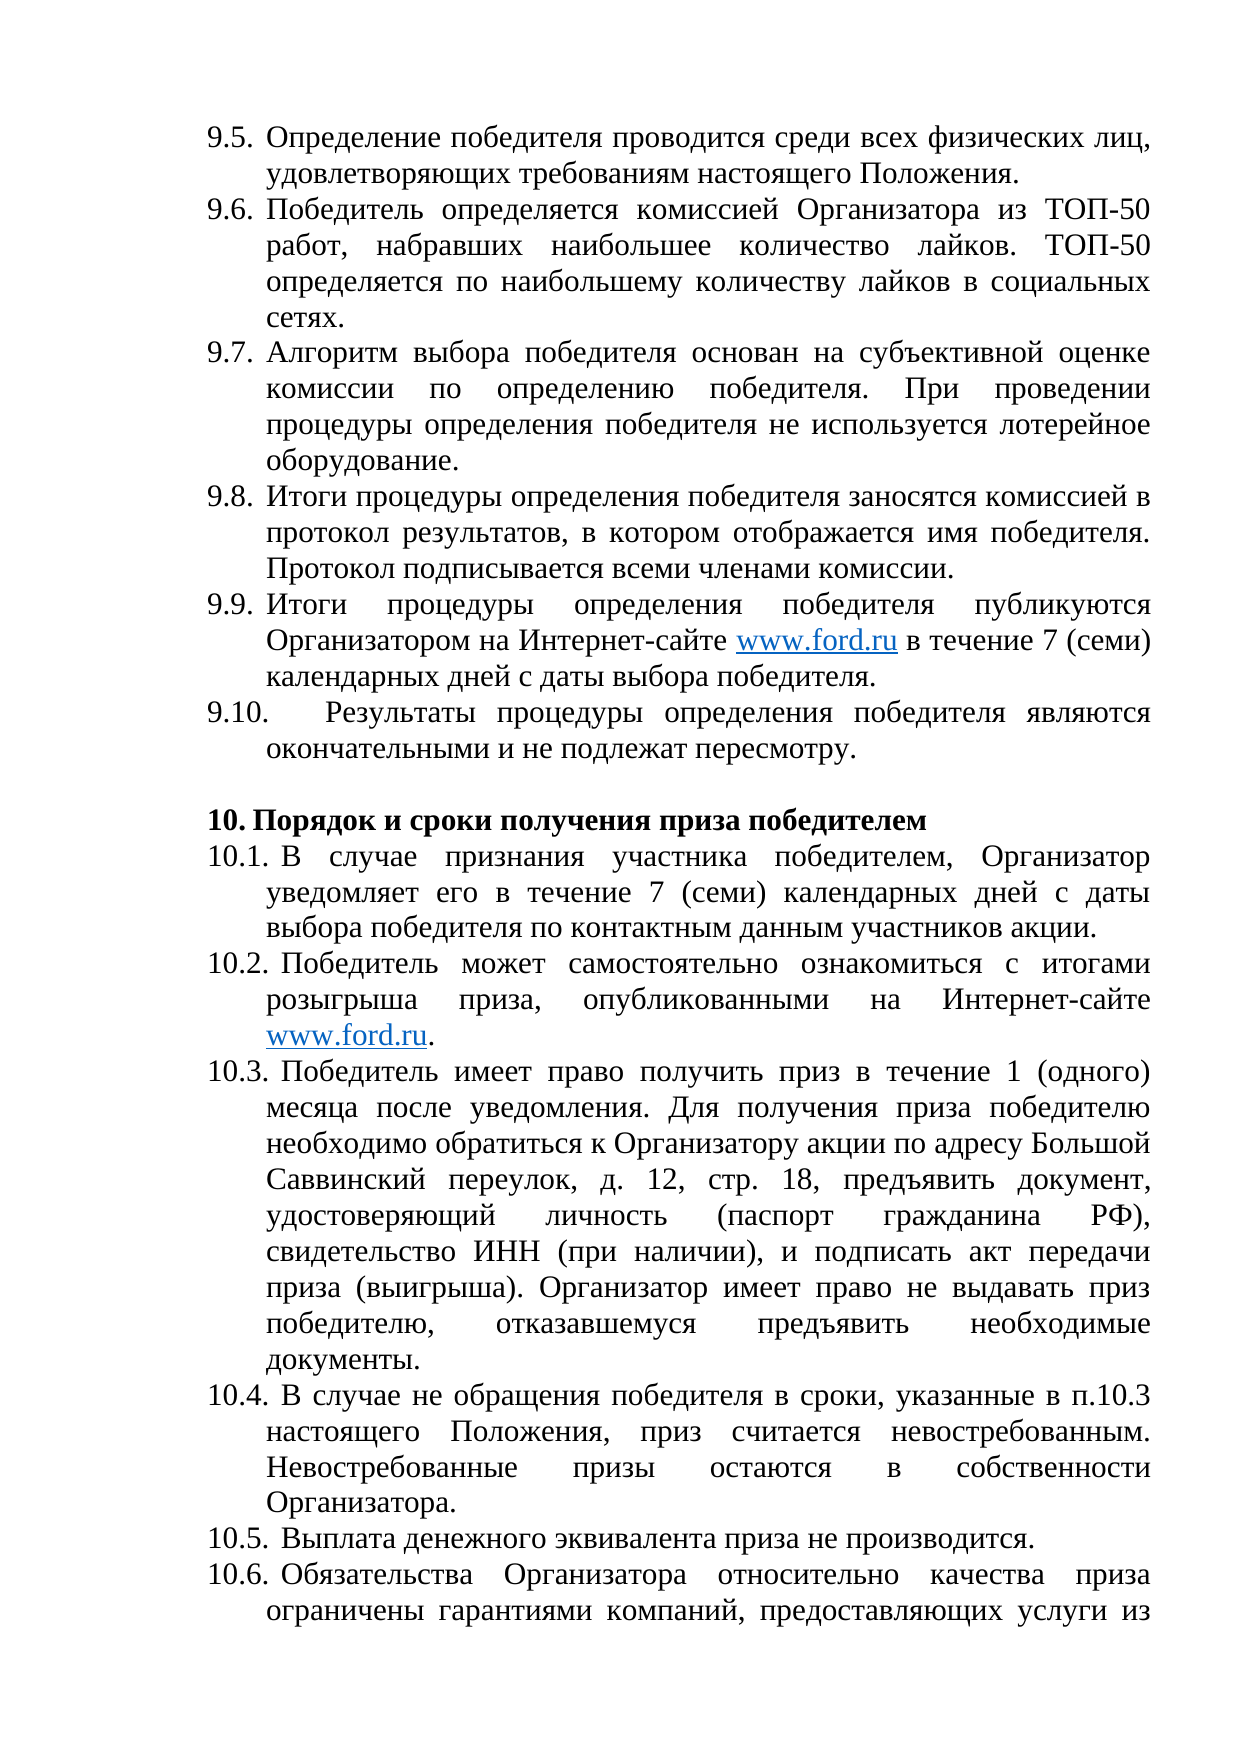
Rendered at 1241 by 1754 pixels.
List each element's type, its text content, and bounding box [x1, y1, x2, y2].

list Победитель имеет право получить приз в течение 1 (одного) месяца после уведомления. Для получения приза победителю необходимо обратиться к Организатору акции по адресу Большой Саввинский переулок, д. 12, стр. 18, предъявить документ, удостоверяющий личность (паспорт гражданина РФ), свидетельство ИНН (при наличии), и подписать акт передачи приза (выигрыша). Организатор имеет право не выдавать приз победителю, отказавшемуся предъявить необходимые документы. [207, 1052, 1152, 1376]
list Победитель может самостоятельно ознакомиться с итогами розыгрыша приза, опубликованными на Интернет-сайте www.ford.ru. [207, 945, 1152, 1052]
list Определение победителя проводится среди всех физических лиц, удовлетворяющих требованиям настоящего Положения. [207, 118, 1152, 190]
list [207, 1556, 1152, 1627]
list В случае признания участника победителем, Организатор уведомляет его в течение 7 (семи) календарных дней с даты выбора победителя по контактным данным участников акции. [207, 837, 1152, 945]
list Порядок и сроки получения приза победителем [207, 801, 1152, 837]
list Победитель определяется комиссией Организатора из ТОП-50 работ, набравших наибольшее количество лайков. ТОП-50 определяется по наибольшему количеству лайков в социальных сетях. [207, 190, 1152, 334]
list Итоги процедуры определения победителя заносятся комиссией в протокол результатов, в котором отображается имя победителя. Протокол подписывается всеми членами комиссии. [207, 477, 1152, 585]
list Результаты процедуры определения победителя являются окончательными и не подлежат пересмотру. [207, 693, 1152, 765]
list Выплата денежного эквивалента приза не производится. [207, 1520, 1152, 1556]
list Итоги процедуры определения победителя публикуются Организатором на Интернет-сайте www.ford.ru в течение 7 (семи) календарных дней с даты выбора победителя. [207, 585, 1152, 693]
list Алгоритм выбора победителя основан на субъективной оценке комиссии по определению победителя. При проведении процедуры определения победителя не используется лотерейное оборудование. [207, 334, 1152, 477]
list В случае не обращения победителя в сроки, указанные в п.10.3 настоящего Положения, приз считается невостребованным. Невостребованные призы остаются в собственности Организатора. [207, 1376, 1152, 1520]
